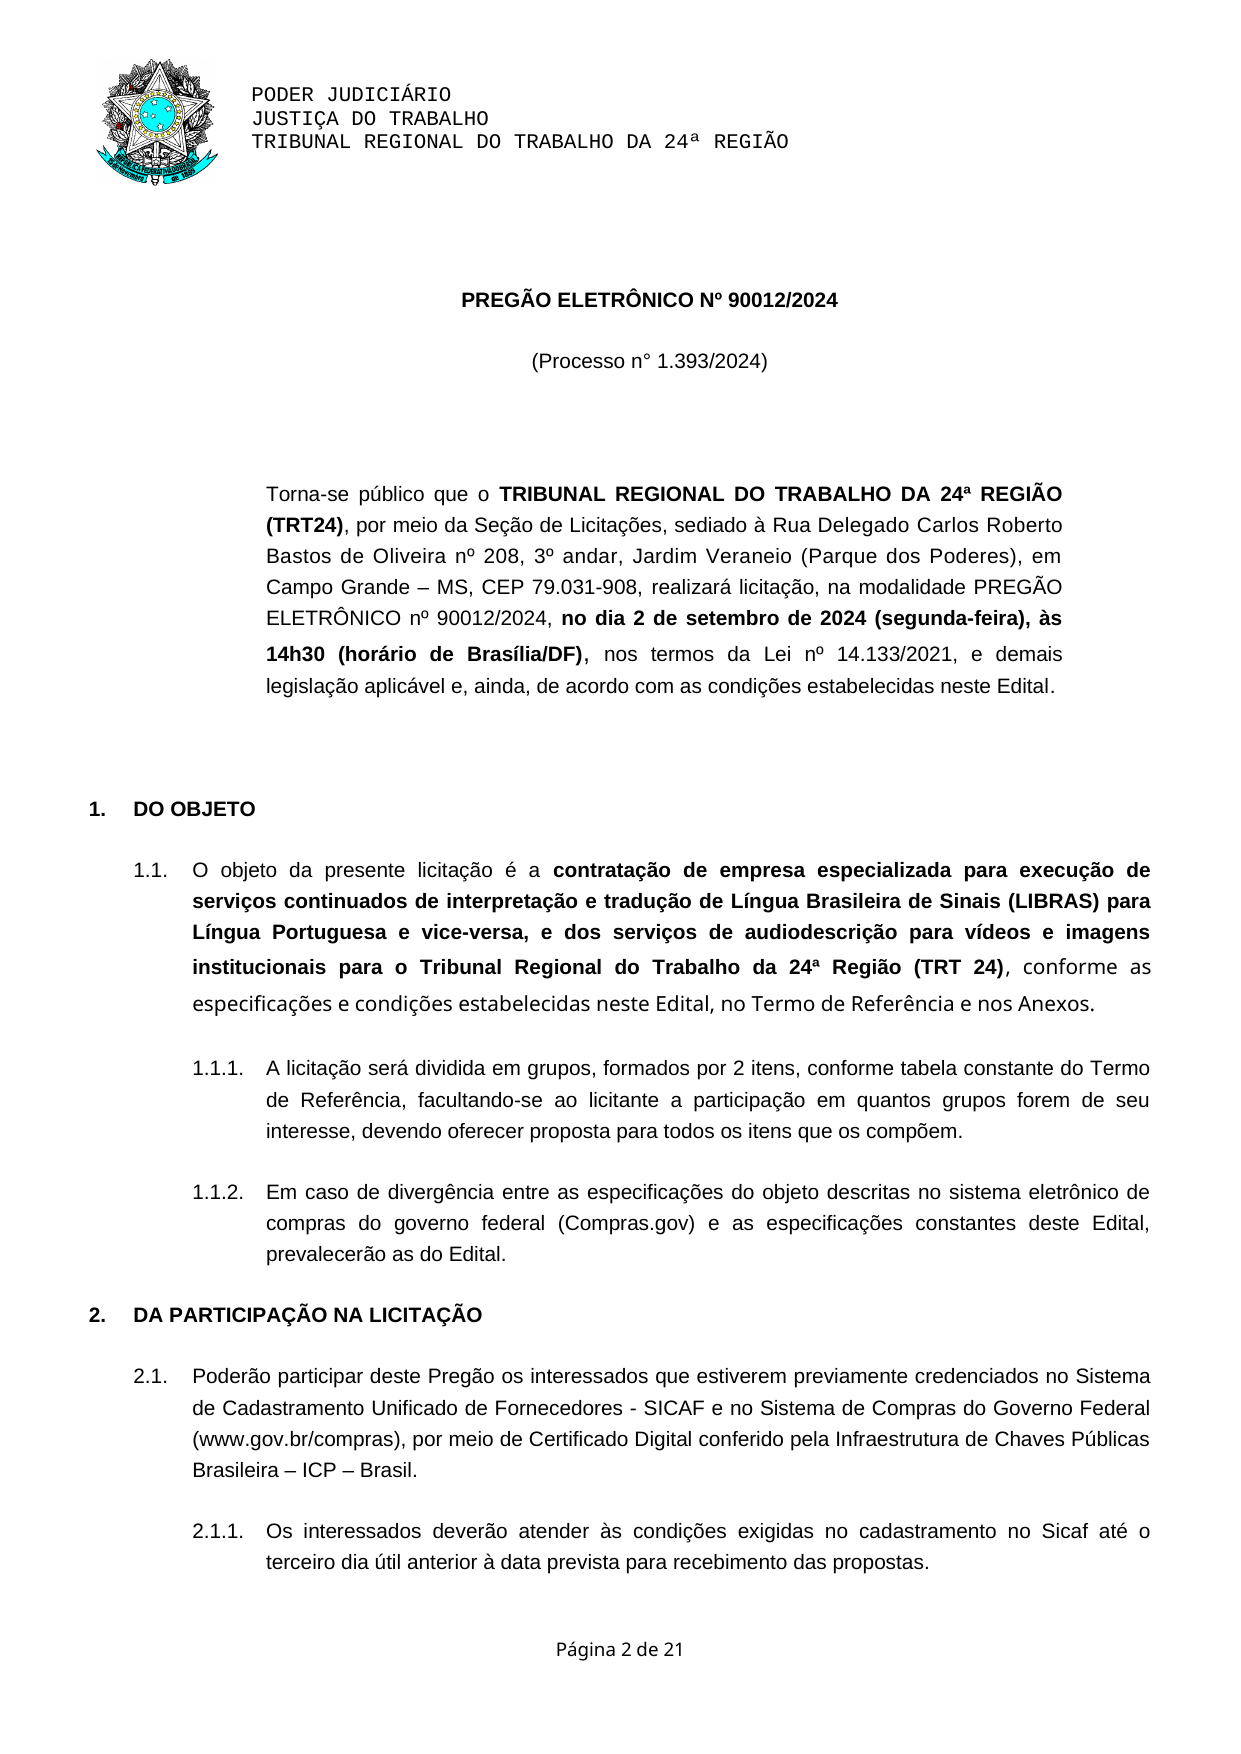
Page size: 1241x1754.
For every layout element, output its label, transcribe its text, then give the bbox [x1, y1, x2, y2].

text (Processo n° 1.393/2024) [89, 349, 1152, 373]
picture [96, 59, 220, 186]
list A licitação será dividida em grupos, formados por 2 itens, conforme tabela constante do Termo de Referência, facultando-se ao licitante a participação em quantos grupos forem de seu interesse, devendo oferecer proposta para todos os itens que os compõem. [192, 1056, 1152, 1142]
text Poderão participar deste Pregão os interessados que estiverem previamente credenciados no Sistema de Cadastramento Unificado de Fornecedores - SICAF e no Sistema de Compras do Governo Federal (www.gov.br/compras), por meio de Certificado Digital conferido pela Infraestrutura de Chaves Públicas Brasileira – ICP – Brasil. [133, 1364, 1152, 1482]
text Torna-se público que o TRIBUNAL REGIONAL DO TRABALHO DA 24ª REGIÃO (TRT24), por meio da Seção de Licitações, sediado à Rua Delegado Carlos Roberto Bastos de Oliveira nº 208, 3º andar, Jardim Veraneio (Parque dos Poderes), em Campo Grande – MS, CEP 79.031-908, realizará licitação, na modalidade PREGÃO ELETRÔNICO nº 90012/2024, no dia 2 de setembro de 2024 (segunda-feira), às 14h30 (horário de Brasília/DF), nos termos da Lei nº 14.133/2021, e demais legislação aplicável e, ainda, de acordo com as condições estabelecidas neste Edital. [266, 481, 1063, 698]
list Os interessados deverão atender às condições exigidas no cadastramento no Sicaf até o terceiro dia útil anterior à data prevista para recebimento das propostas. [192, 1519, 1152, 1574]
text O objeto da presente licitação é a contratação de empresa especializada para execução de serviços continuados de interpretação e tradução de Língua Brasileira de Sinais (LIBRAS) para Língua Portuguesa e vice-versa, e dos serviços de audiodescrição para vídeos e imagens institucionais para o Tribunal Regional do Trabalho da 24ª Região (TRT 24), conforme as especificações e condições estabelecidas neste Edital, no Termo de Referência e nos Anexos. [133, 858, 1152, 1018]
text PREGÃO ELETRÔNICO Nº 90012/2024 [89, 288, 1152, 312]
text DA PARTICIPAÇÃO NA LICITAÇÃO [89, 1303, 1152, 1327]
list Em caso de divergência entre as especificações do objeto descritas no sistema eletrônico de compras do governo federal (Compras.gov) e as especificações constantes deste Edital, prevalecerão as do Edital. [192, 1180, 1152, 1266]
text DO OBJETO [89, 797, 1152, 821]
